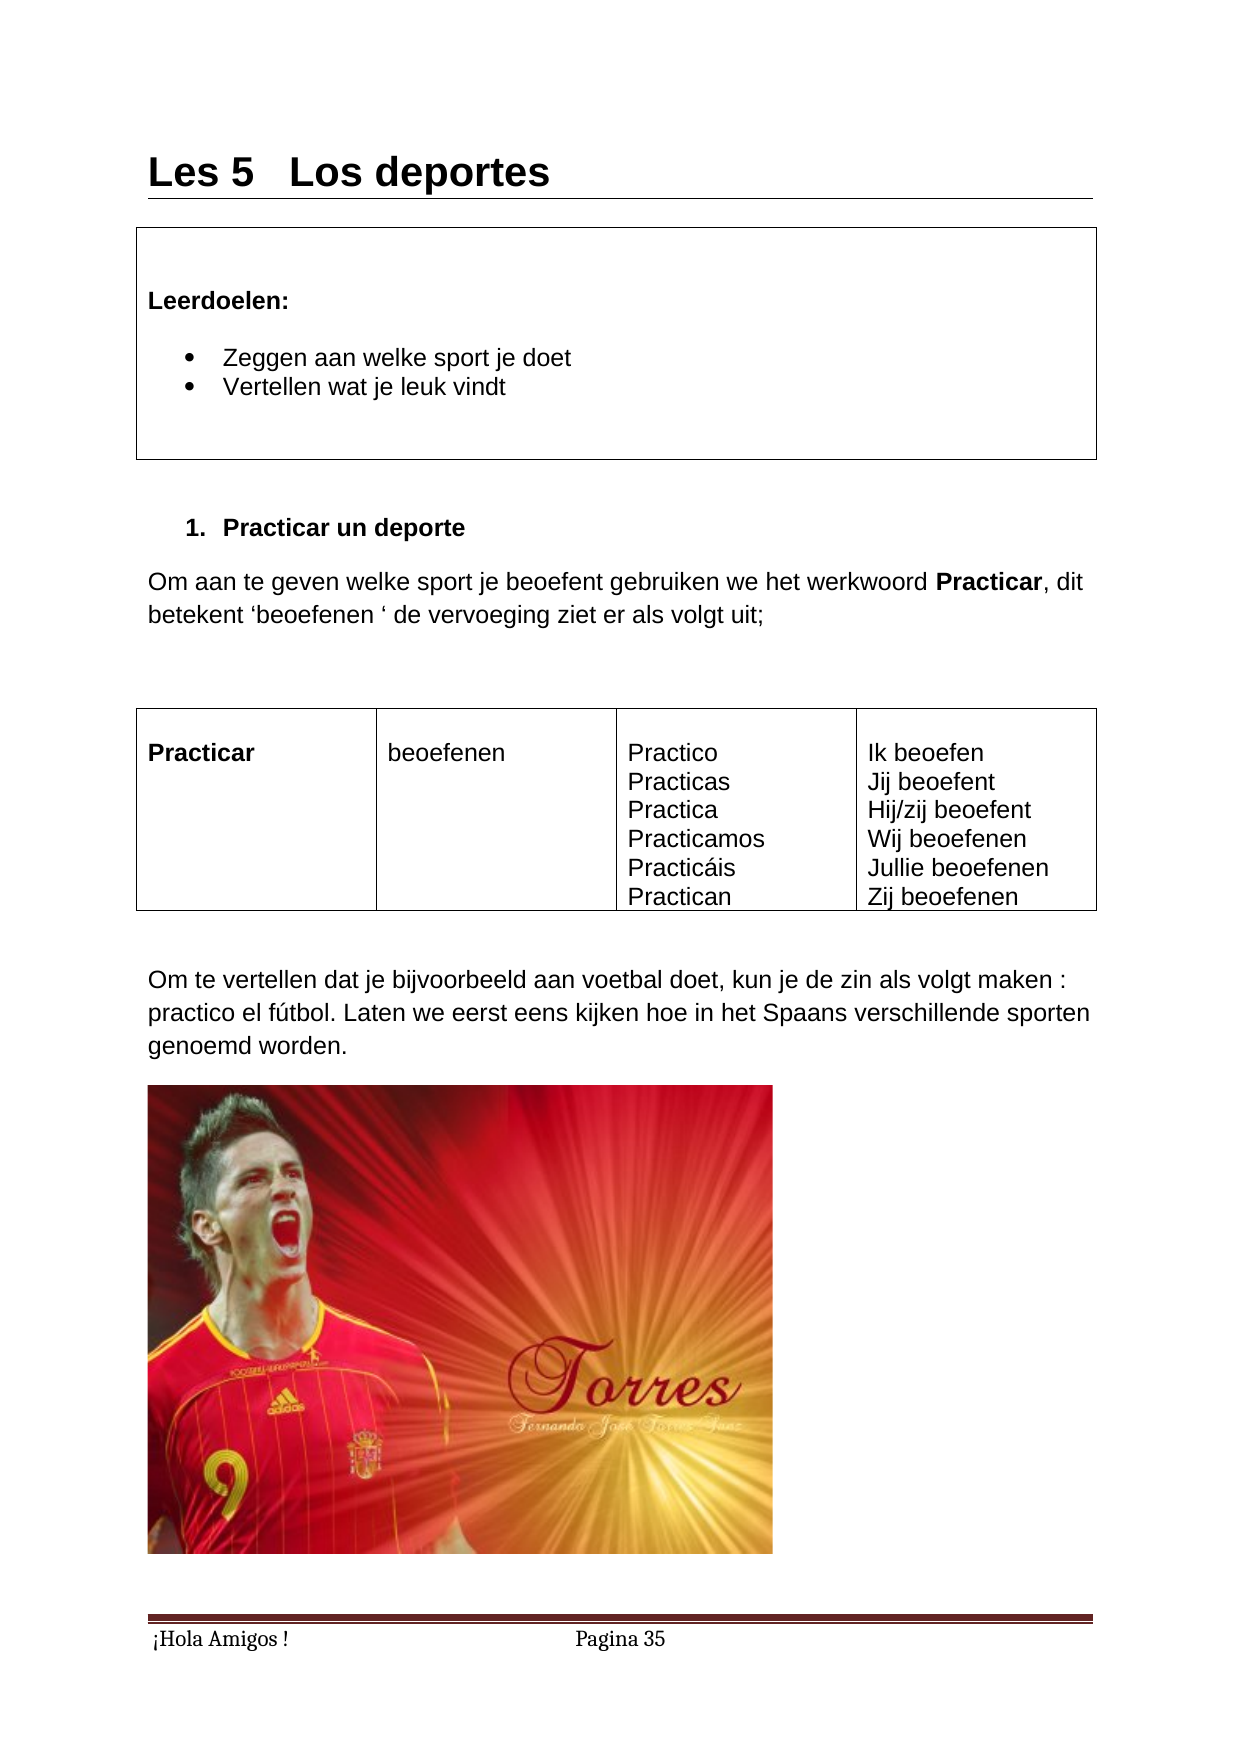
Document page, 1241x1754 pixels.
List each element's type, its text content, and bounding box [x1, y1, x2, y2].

picture [147, 1085, 773, 1554]
text Om te vertellen dat je bijvoorbeeld aan voetbal doet, kun je de zin als volgt maken : practico el fútbol. Laten we eerst eens kijken hoe in het Spaans verschillende sporten genoemd worden. [148, 965, 1093, 1060]
table_header Ik beoefen Jij beoefent Hij/zij beoefent Wij beoefenen Jullie beoefenen Zij beoefenen [857, 709, 1096, 910]
list Practicar un deporte [185, 513, 1093, 542]
text Les 5 Los deportes [148, 148, 1093, 198]
table_header Leerdoelen: Zeggen aan welke sport je doet Vertellen wat je leuk vindt [137, 228, 1096, 458]
text Om aan te geven welke sport je beoefent gebruiken we het werkwoord Practicar, dit betekent ‘beoefenen ‘ de vervoeging ziet er als volgt uit; [148, 567, 1093, 629]
table_header beoefenen [377, 709, 616, 910]
table_header Practico Practicas Practica Practicamos Practicáis Practican [617, 709, 856, 910]
table_header Practicar [137, 709, 376, 910]
